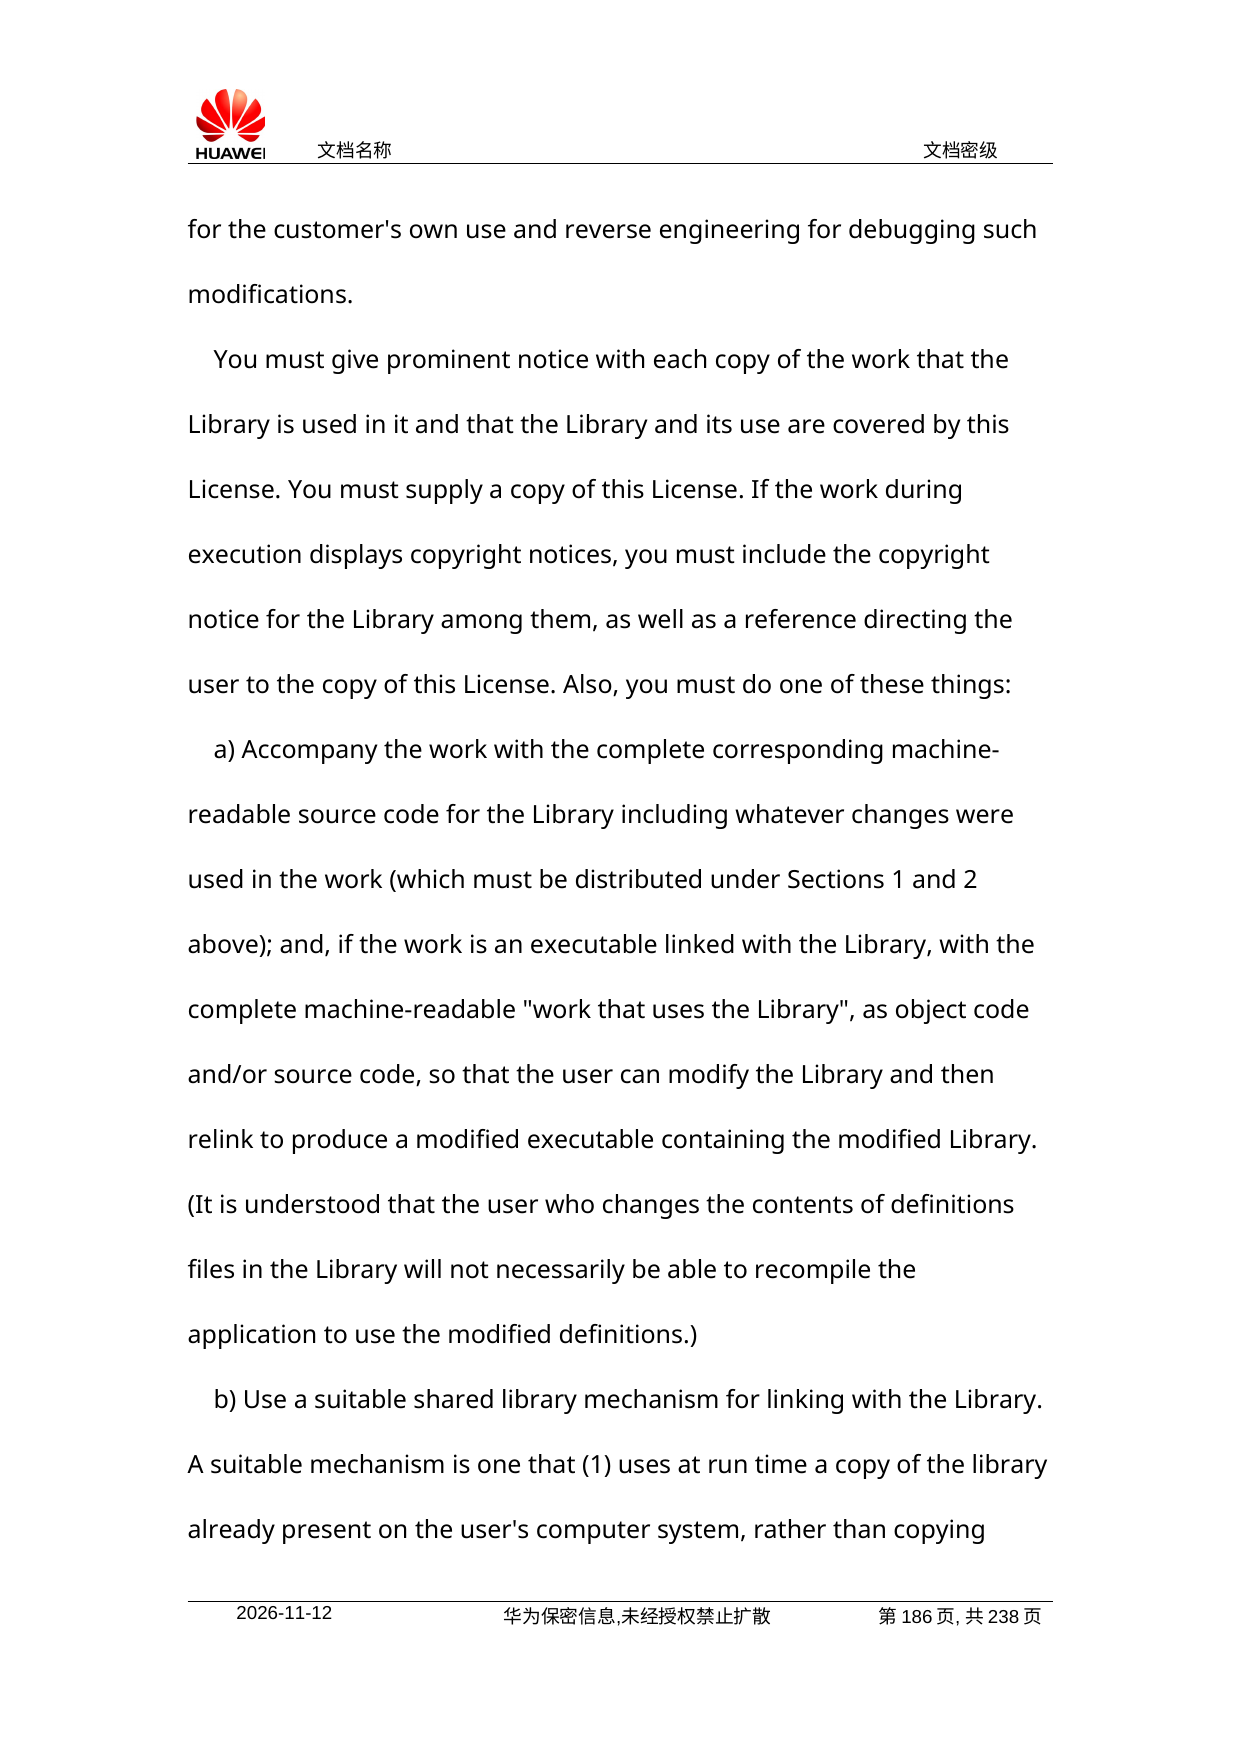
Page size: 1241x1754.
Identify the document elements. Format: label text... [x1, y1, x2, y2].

text a) Accompany the work with the complete corresponding machine-readable source code for the Library including whatever changes were used in the work (which must be distributed under Sections 1 and 2 above); and, if the work is an executable linked with the Library, with the complete machine-readable "work that uses the Library", as object code and/or source code, so that the user can modify the Library and then relink to produce a modified executable containing the modified Library. (It is understood that the user who changes the contents of definitions files in the Library will not necessarily be able to recompile the application to use the modified definitions.) [187, 716, 1053, 1366]
picture [196, 89, 265, 159]
text You must give prominent notice with each copy of the work that the Library is used in it and that the Library and its use are covered by this License. You must supply a copy of this License. If the work during execution displays copyright notices, you must include the copyright notice for the Library among them, as well as a reference directing the user to the copy of this License. Also, you must do one of these things: [187, 326, 1053, 716]
